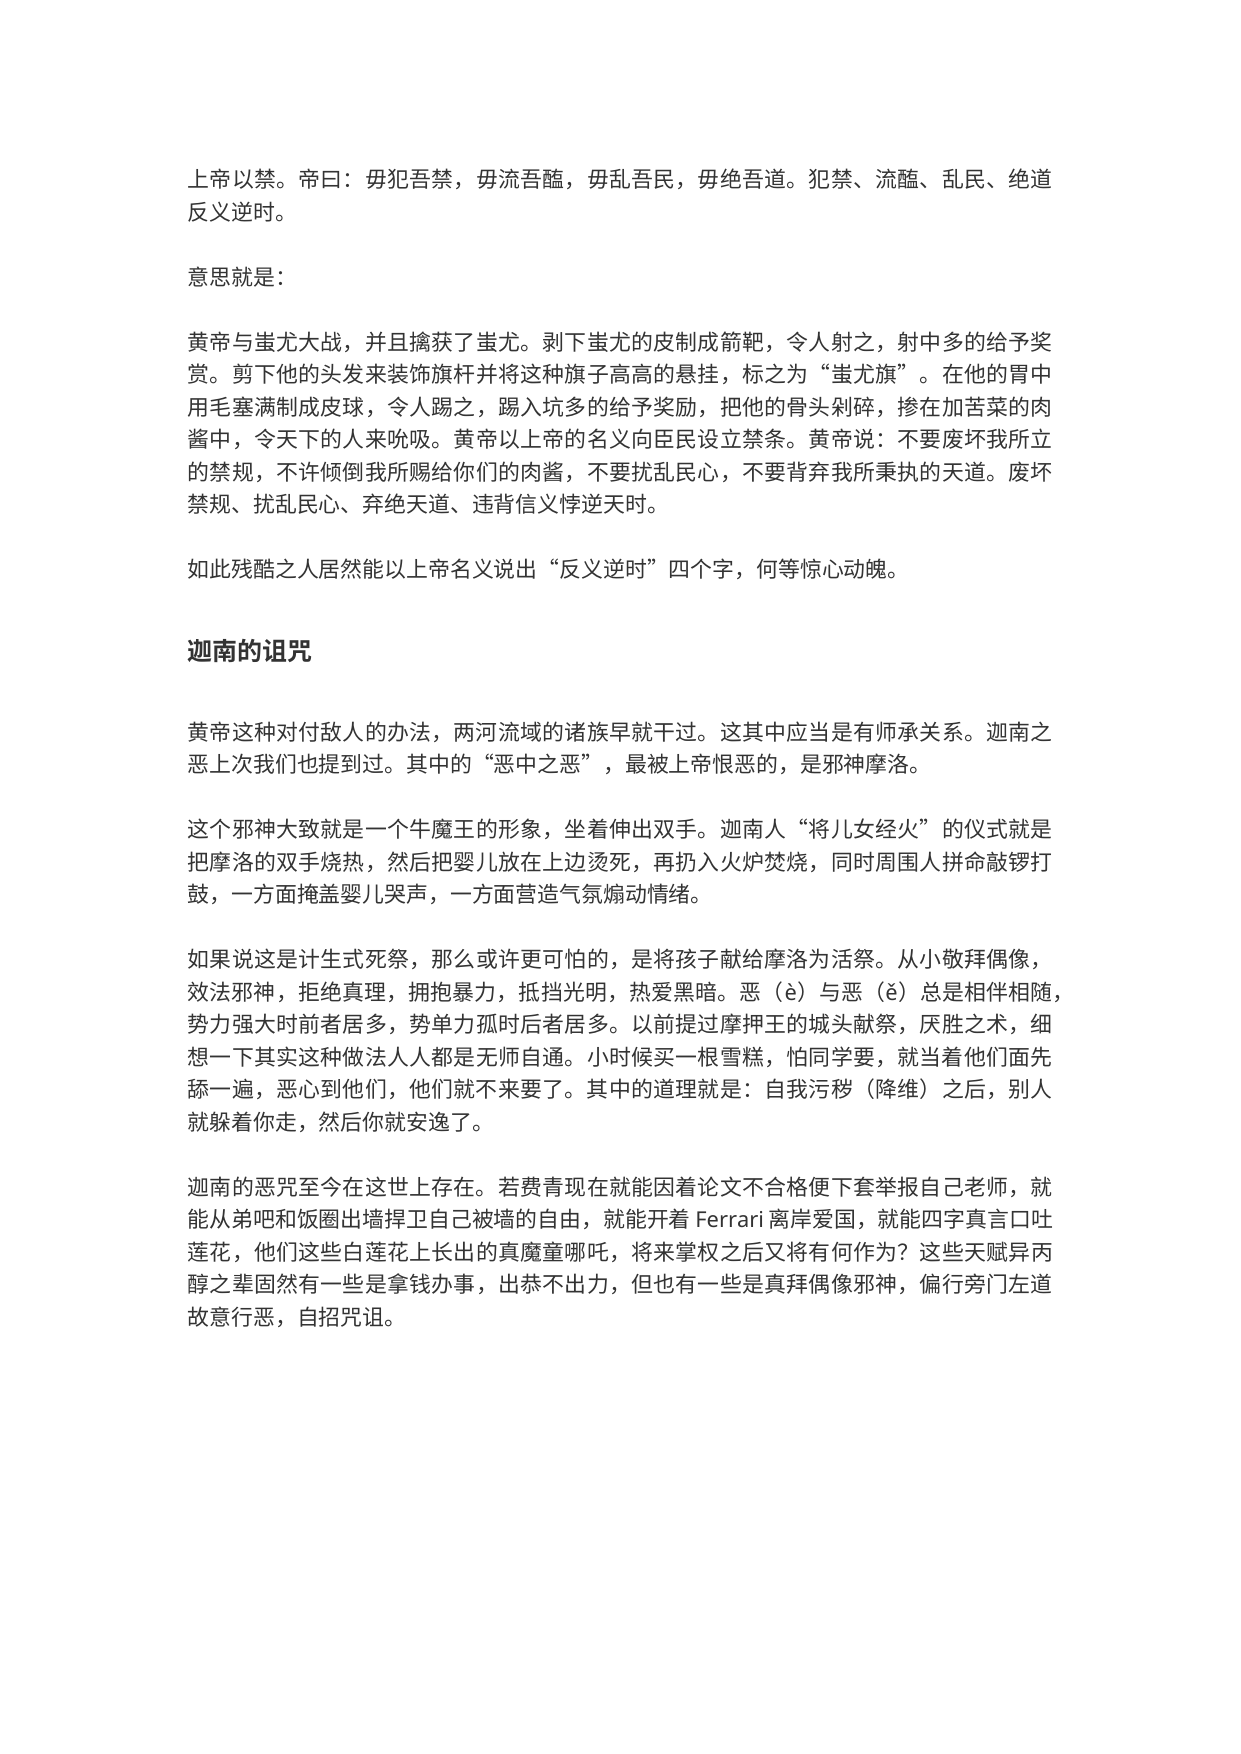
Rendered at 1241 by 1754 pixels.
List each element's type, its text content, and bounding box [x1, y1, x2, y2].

text 这个邪神大致就是一个牛魔王的形象，坐着伸出双手。迦南人“将儿女经火”的仪式就是把摩洛的双手烧热，然后把婴儿放在上边烫死，再扔入火炉焚烧，同时周围人拼命敲锣打鼓，一方面掩盖婴儿哭声，一方面营造气氛煽动情绪。 [187, 812, 1053, 909]
text 迦南的恶咒至今在这世上存在。若费青现在就能因着论文不合格便下套举报自己老师，就能从弟吧和饭圈出墙捍卫自己被墙的自由，就能开着Ferrari离岸爱国，就能四字真言口吐莲花，他们这些白莲花上长出的真魔童哪吒，将来掌权之后又将有何作为？这些天赋异丙醇之辈固然有一些是拿钱办事，出恭不出力，但也有一些是真拜偶像邪神，偏行旁门左道，故意行恶，自招咒诅。 [187, 1169, 1053, 1332]
text 意思就是： [187, 259, 1053, 292]
text 黄帝与蚩尤大战，并且擒获了蚩尤。剥下蚩尤的皮制成箭靶，令人射之，射中多的给予奖赏。剪下他的头发来装饰旗杆并将这种旗子高高的悬挂，标之为“蚩尤旗”。在他的胃中用毛塞满制成皮球，令人踢之，踢入坑多的给予奖励，把他的骨头剁碎，掺在加苦菜的肉酱中，令天下的人来吮吸。黄帝以上帝的名义向臣民设立禁条。黄帝说：不要废坏我所立的禁规，不许倾倒我所赐给你们的肉酱，不要扰乱民心，不要背弃我所秉执的天道。废坏禁规、扰乱民心、弃绝天道、违背信义悖逆天时。 [187, 324, 1053, 519]
text 如果说这是计生式死祭，那么或许更可怕的，是将孩子献给摩洛为活祭。从小敬拜偶像，效法邪神，拒绝真理，拥抱暴力，抵挡光明，热爱黑暗。恶（è）与恶（ě）总是相伴相随，势力强大时前者居多，势单力孤时后者居多。以前提过摩押王的城头献祭，厌胜之术，细想一下其实这种做法人人都是无师自通。小时候买一根雪糕，怕同学要，就当着他们面先舔一遍，恶心到他们，他们就不来要了。其中的道理就是：自我污秽（降维）之后，别人就躲着你走，然后你就安逸了。 [187, 942, 1053, 1137]
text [187, 162, 1053, 227]
text 如此残酷之人居然能以上帝名义说出“反义逆时”四个字，何等惊心动魄。 [187, 552, 1053, 584]
text 迦南的诅咒 [187, 617, 1053, 682]
text 黄帝这种对付敌人的办法，两河流域的诸族早就干过。这其中应当是有师承关系。迦南之恶上次我们也提到过。其中的“恶中之恶”，最被上帝恨恶的，是邪神摩洛。 [187, 714, 1053, 779]
